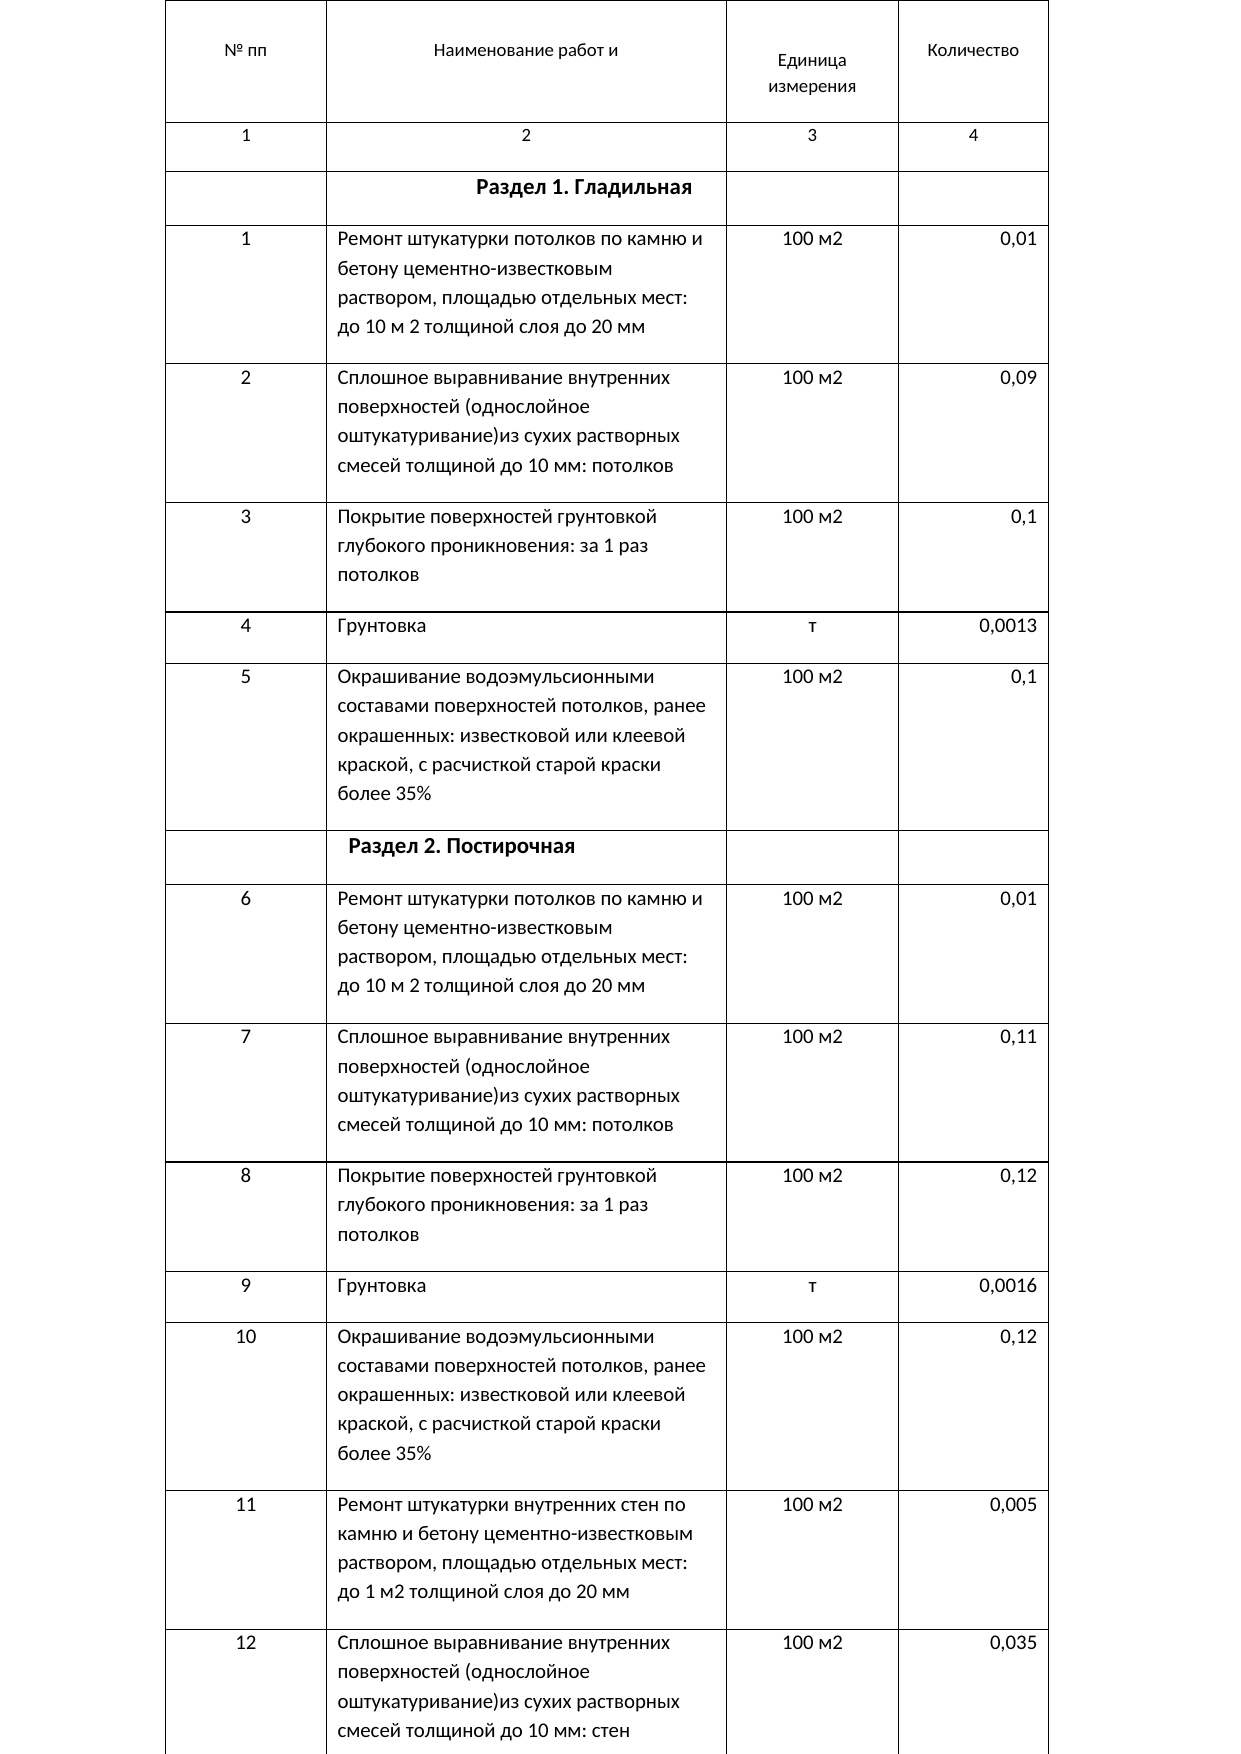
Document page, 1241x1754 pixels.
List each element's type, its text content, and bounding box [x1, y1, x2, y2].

table_cell Покрытие поверхностей грунтовкой глубокого проникновения: за 1 раз потолков [327, 1163, 726, 1271]
table_cell Окрашивание водоэмульсионными составами поверхностей потолков, ранее окрашенных: известковой или клеевой краской, с расчисткой старой краски более 35% [327, 664, 726, 830]
table_cell 0,01 [899, 885, 1048, 1023]
table_cell 8 [166, 1163, 326, 1271]
table_cell 0,035 [899, 1630, 1048, 1754]
table_cell Сплошное выравнивание внутренних поверхностей (однослойное оштукатуривание)из сухих растворных смесей толщиной до 10 мм: потолков [327, 364, 726, 502]
table_cell 100 м2 [727, 364, 898, 502]
table_cell 2 [327, 123, 726, 171]
table_cell Ремонт штукатурки потолков по камню и бетону цементно-известковым раствором, площадью отдельных мест: до 10 м 2 толщиной слоя до 20 мм [327, 226, 726, 363]
table_cell 4 [899, 123, 1048, 171]
table_cell [166, 172, 326, 224]
table_cell 0,11 [899, 1024, 1048, 1161]
table_cell 0,1 [899, 664, 1048, 830]
table_cell Раздел 1. Гладильная [327, 172, 726, 224]
table_cell Окрашивание водоэмульсионными составами поверхностей потолков, ранее окрашенных: известковой или клеевой краской, с расчисткой старой краски более 35% [327, 1323, 726, 1490]
table_cell 0,005 [899, 1491, 1048, 1628]
table_cell 0,12 [899, 1163, 1048, 1271]
table_cell Ремонт штукатурки внутренних стен по камню и бетону цементно-известковым раствором, площадью отдельных мест: до 1 м2 толщиной слоя до 20 мм [327, 1491, 726, 1628]
table_header Количество [899, 1, 1048, 122]
table_header Единица измерения [727, 1, 898, 122]
table_cell 2 [166, 364, 326, 502]
table_cell 100 м2 [727, 885, 898, 1023]
table_cell Сплошное выравнивание внутренних поверхностей (однослойное оштукатуривание)из сухих растворных смесей толщиной до 10 мм: стен [327, 1630, 726, 1754]
table_cell 7 [166, 1024, 326, 1161]
table_cell 6 [166, 885, 326, 1023]
table_cell 100 м2 [727, 1163, 898, 1271]
table_cell [727, 172, 898, 224]
table_cell 0,09 [899, 364, 1048, 502]
table_cell 11 [166, 1491, 326, 1628]
table_cell 0,0013 [899, 613, 1048, 662]
table_cell 1 [166, 123, 326, 171]
table_cell т [727, 1272, 898, 1322]
table_cell Грунтовка [327, 1272, 726, 1322]
table_cell 100 м2 [727, 1024, 898, 1161]
table_cell Покрытие поверхностей грунтовкой глубокого проникновения: за 1 раз потолков [327, 503, 726, 611]
table_cell 100 м2 [727, 1630, 898, 1754]
table_cell 0,01 [899, 226, 1048, 363]
table_cell Грунтовка [327, 613, 726, 662]
table_header № пп [166, 1, 326, 122]
table_cell [899, 172, 1048, 224]
table_cell 100 м2 [727, 664, 898, 830]
table_cell Раздел 2. Постирочная [327, 831, 726, 884]
table_cell 0,1 [899, 503, 1048, 611]
table_cell [899, 831, 1048, 884]
table_cell [166, 831, 326, 884]
table_cell 9 [166, 1272, 326, 1322]
table_header Наименование работ и [327, 1, 726, 122]
table_cell Сплошное выравнивание внутренних поверхностей (однослойное оштукатуривание)из сухих растворных смесей толщиной до 10 мм: потолков [327, 1024, 726, 1161]
table_cell 100 м2 [727, 503, 898, 611]
table_cell 100 м2 [727, 1323, 898, 1490]
table_cell т [727, 613, 898, 662]
table_cell [727, 831, 898, 884]
table_cell 0,0016 [899, 1272, 1048, 1322]
table_cell 12 [166, 1630, 326, 1754]
table_cell Ремонт штукатурки потолков по камню и бетону цементно-известковым раствором, площадью отдельных мест: до 10 м 2 толщиной слоя до 20 мм [327, 885, 726, 1023]
table_cell 3 [727, 123, 898, 171]
table_cell 1 [166, 226, 326, 363]
table_cell 0,12 [899, 1323, 1048, 1490]
table_cell 4 [166, 613, 326, 662]
table_cell 3 [166, 503, 326, 611]
table_cell 10 [166, 1323, 326, 1490]
table_cell 100 м2 [727, 226, 898, 363]
table_cell 100 м2 [727, 1491, 898, 1628]
table_cell 5 [166, 664, 326, 830]
